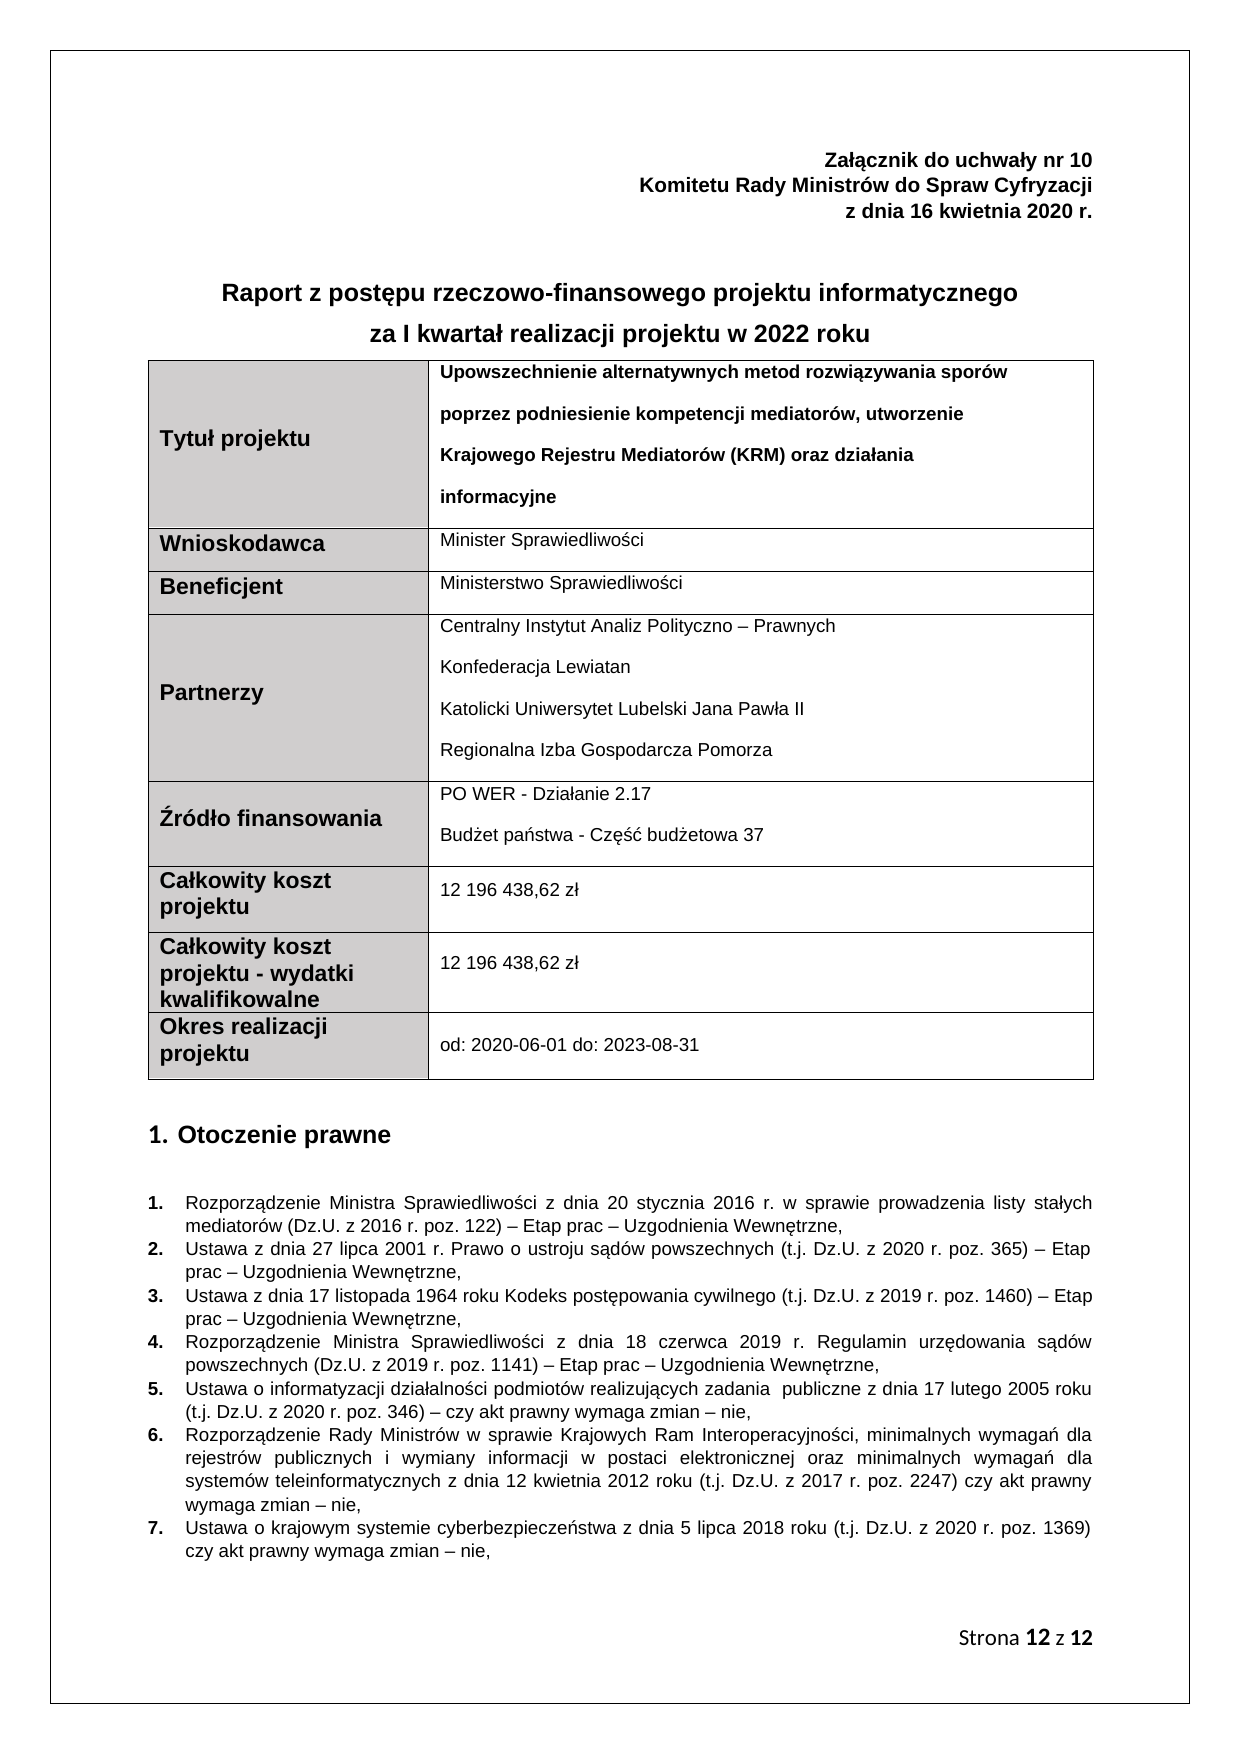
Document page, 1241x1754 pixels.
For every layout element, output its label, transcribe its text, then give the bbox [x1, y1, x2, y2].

table_cell Minister Sprawiedliwości [429, 529, 1093, 571]
table_header Upowszechnienie alternatywnych metod rozwiązywania sporów poprzez podniesienie kompetencji mediatorów, utworzenie Krajowego Rejestru Mediatorów (KRM) oraz działania informacyjne [429, 361, 1093, 527]
list Rozporządzenie Ministra Sprawiedliwości z dnia 20 stycznia 2016 r. w sprawie prowadzenia listy stałych mediatorów (Dz.U. z 2016 r. poz. 122) – Etap prac – Uzgodnienia Wewnętrzne, [148, 1191, 1093, 1236]
table_cell Całkowity koszt projektu [149, 867, 428, 932]
table_cell Partnerzy [149, 615, 428, 781]
list Rozporządzenie Ministra Sprawiedliwości z dnia 18 czerwca 2019 r. Regulamin urzędowania sądów powszechnych (Dz.U. z 2019 r. poz. 1141) – Etap prac – Uzgodnienia Wewnętrzne, [148, 1331, 1093, 1376]
table_cell Źródło finansowania [149, 782, 428, 866]
table_cell Ministerstwo Sprawiedliwości [429, 572, 1093, 614]
text Załącznik do uchwały nr 10 [148, 147, 1093, 171]
subtitle Otoczenie prawne [148, 1117, 1063, 1188]
list Rozporządzenie Rady Ministrów w sprawie Krajowych Ram Interoperacyjności, minimalnych wymagań dla rejestrów publicznych i wymiany informacji w postaci elektronicznej oraz minimalnych wymagań dla systemów teleinformatycznych z dnia 12 kwietnia 2012 roku (t.j. Dz.U. z 2017 r. poz. 2247) czy akt prawny wymaga zmian – nie, [148, 1424, 1093, 1515]
text z dnia 16 kwietnia 2020 r. [148, 199, 1093, 223]
table_cell od: 2020-06-01 do: 2023-08-31 [429, 1013, 1093, 1078]
subtitle za I kwartał realizacji projektu w 2022 roku [148, 319, 1093, 347]
table_cell 12 196 438,62 zł [429, 867, 1093, 932]
text Komitetu Rady Ministrów do Spraw Cyfryzacji [148, 173, 1093, 197]
table_cell Okres realizacji projektu [149, 1013, 428, 1078]
table_cell Beneficjent [149, 572, 428, 614]
subtitle Raport z postępu rzeczowo-finansowego projektu informatycznego [148, 277, 1093, 306]
list Ustawa z dnia 27 lipca 2001 r. Prawo o ustroju sądów powszechnych (t.j. Dz.U. z 2020 r. poz. 365) – Etap prac – Uzgodnienia Wewnętrzne, [148, 1238, 1093, 1283]
table_cell Centralny Instytut Analiz Polityczno – Prawnych Konfederacja Lewiatan Katolicki Uniwersytet Lubelski Jana Pawła II Regionalna Izba Gospodarcza Pomorza [429, 615, 1093, 781]
list Ustawa o krajowym systemie cyberbezpieczeństwa z dnia 5 lipca 2018 roku (t.j. Dz.U. z 2020 r. poz. 1369) czy akt prawny wymaga zmian – nie, [148, 1517, 1093, 1561]
list Ustawa o informatyzacji działalności podmiotów realizujących zadania publiczne z dnia 17 lutego 2005 roku (t.j. Dz.U. z 2020 r. poz. 346) – czy akt prawny wymaga zmian – nie, [148, 1377, 1093, 1422]
table_cell PO WER - Działanie 2.17 Budżet państwa - Część budżetowa 37 [429, 782, 1093, 866]
table_cell 12 196 438,62 zł [429, 933, 1093, 1012]
list Ustawa z dnia 17 listopada 1964 roku Kodeks postępowania cywilnego (t.j. Dz.U. z 2019 r. poz. 1460) – Etap prac – Uzgodnienia Wewnętrzne, [148, 1284, 1093, 1329]
table_cell Wnioskodawca [149, 529, 428, 571]
table_cell Całkowity koszt projektu - wydatki kwalifikowalne [149, 933, 428, 1012]
table_header Tytuł projektu [149, 361, 428, 527]
